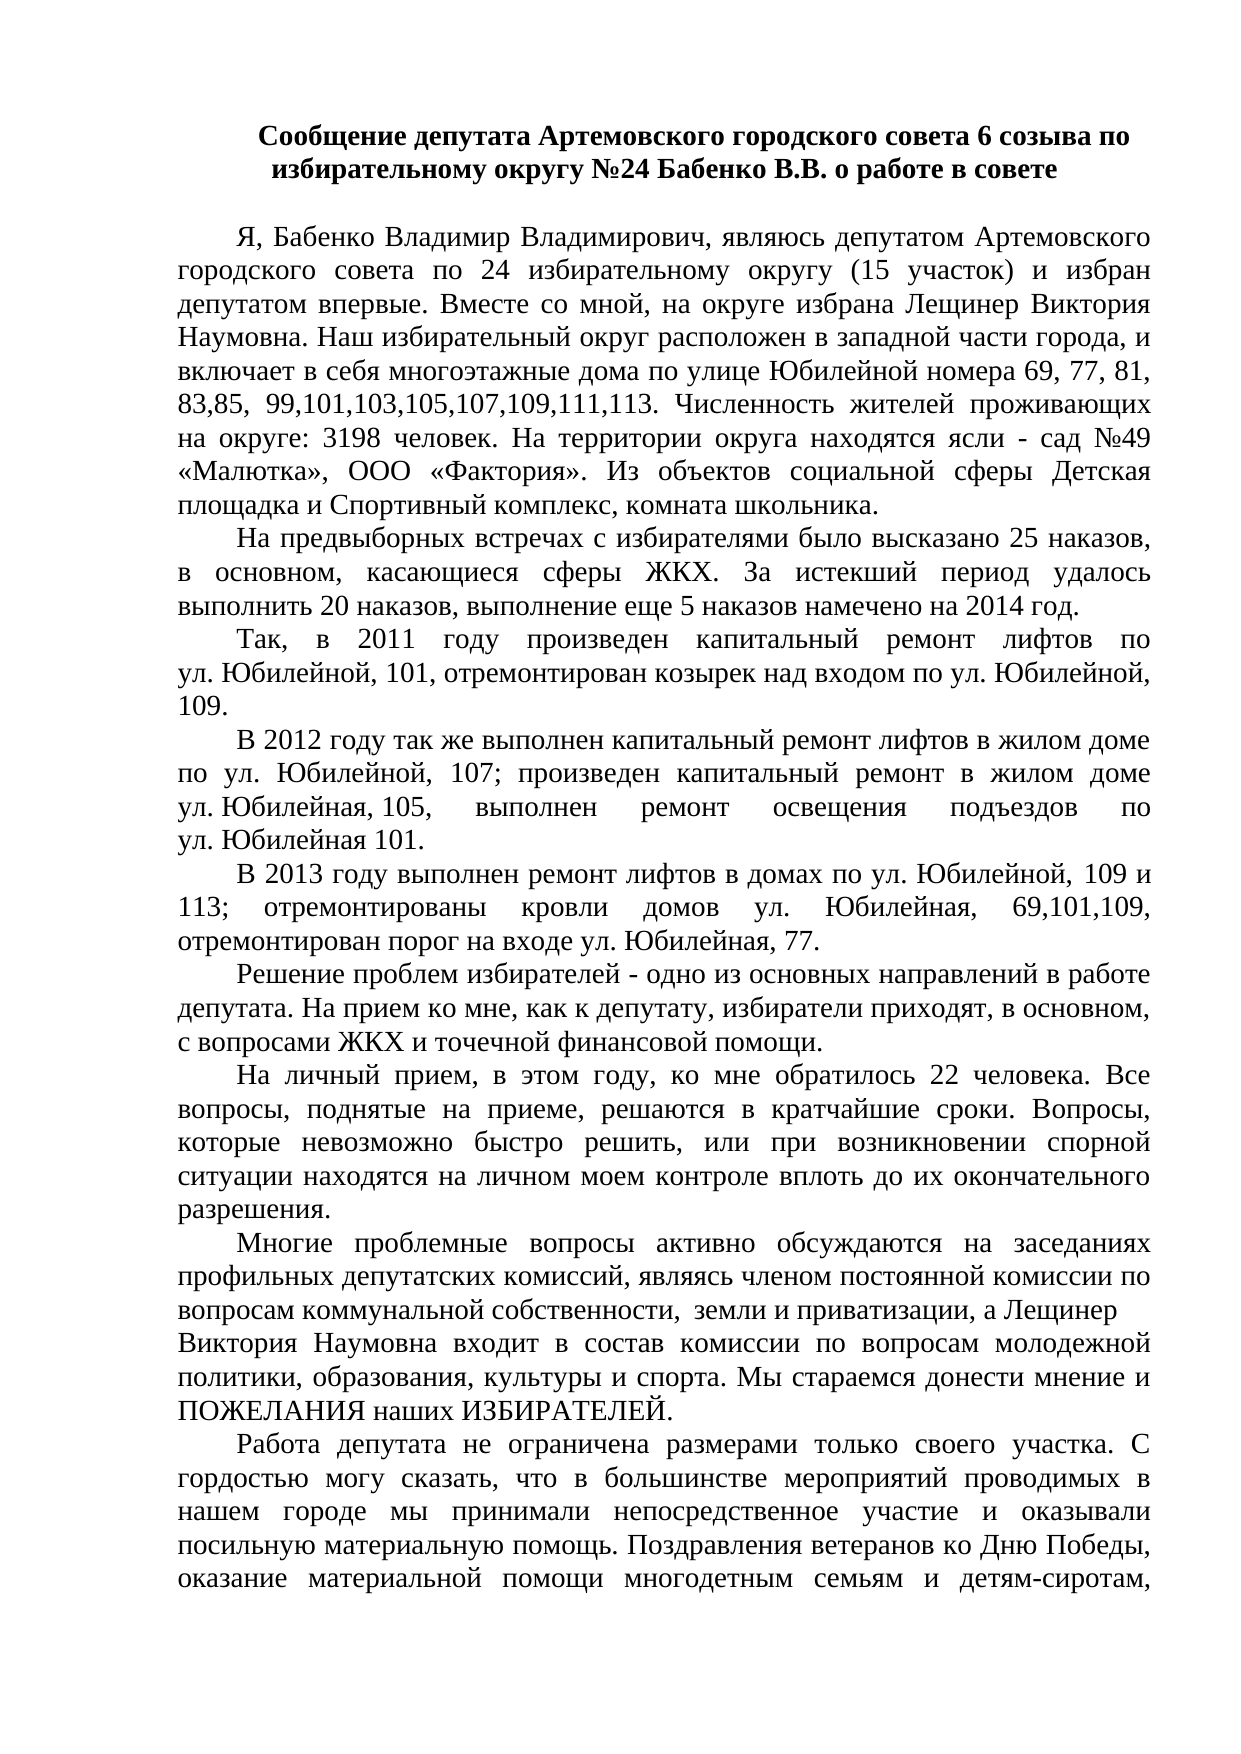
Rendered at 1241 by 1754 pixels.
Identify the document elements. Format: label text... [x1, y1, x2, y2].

text Я, Бабенко Владимир Владимирович, являюсь депутатом Артемовского городского совета по 24 избирательному округу (15 участок) и избран депутатом впервые. Вместе со мной, на округе избрана Лещинер Виктория Наумовна. Наш избирательный округ расположен в западной части города, и включает в себя многоэтажные дома по улице Юбилейной номера 69, 77, 81, 83,85, 99,101,103,105,107,109,111,113. Численность жителей проживающих на округе: 3198 человек. На территории округа находятся ясли - сад №49 «Малютка», ООО «Фактория». Из объектов социальной сферы Детская площадка и Спортивный комплекс, комната школьника. [177, 219, 1152, 521]
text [177, 1426, 1152, 1594]
text В 2012 году так же выполнен капитальный ремонт лифтов в жилом доме по ул. Юбилейной, 107; произведен капитальный ремонт в жилом доме ул. Юбилейная, 105, выполнен ремонт освещения подъездов по ул. Юбилейная 101. [177, 722, 1152, 856]
text На предвыборных встречах с избирателями было высказано 25 наказов, в основном, касающиеся сферы ЖКХ. За истекший период удалось выполнить 20 наказов, выполнение еще 5 наказов намечено на 2014 год. [177, 521, 1152, 621]
text Виктория Наумовна входит в состав комиссии по вопросам молодежной политики, образования, культуры и спорта. Мы стараемся донести мнение и ПОЖЕЛАНИЯ наших ИЗБИРАТЕЛЕЙ. [177, 1326, 1152, 1426]
text Сообщение депутата Артемовского городского совета 6 созыва по избирательному округу №24 Бабенко В.В. о работе в совете [177, 118, 1152, 185]
text В 2013 году выполнен ремонт лифтов в домах по ул. Юбилейной, 109 и 113; отремонтированы кровли домов ул. Юбилейная, 69,101,109, отремонтирован порог на входе ул. Юбилейная, 77. [177, 856, 1152, 957]
text На личный прием, в этом году, ко мне обратилось 22 человека. Все вопросы, поднятые на приеме, решаются в кратчайшие сроки. Вопросы, которые невозможно быстро решить, или при возникновении спорной ситуации находятся на личном моем контроле вплоть до их окончательного разрешения. [177, 1057, 1152, 1225]
text Так, в 2011 году произведен капитальный ремонт лифтов по ул. Юбилейной, 101, отремонтирован козырек над входом по ул. Юбилейной, 109. [177, 621, 1152, 722]
text Многие проблемные вопросы активно обсуждаются на заседаниях профильных депутатских комиссий, являясь членом постоянной комиссии по вопросам коммунальной собственности, земли и приватизации, а Лещинер [177, 1225, 1152, 1326]
text Решение проблем избирателей - одно из основных направлений в работе депутата. На прием ко мне, как к депутату, избиратели приходят, в основном, с вопросами ЖКХ и точечной финансовой помощи. [177, 957, 1152, 1057]
